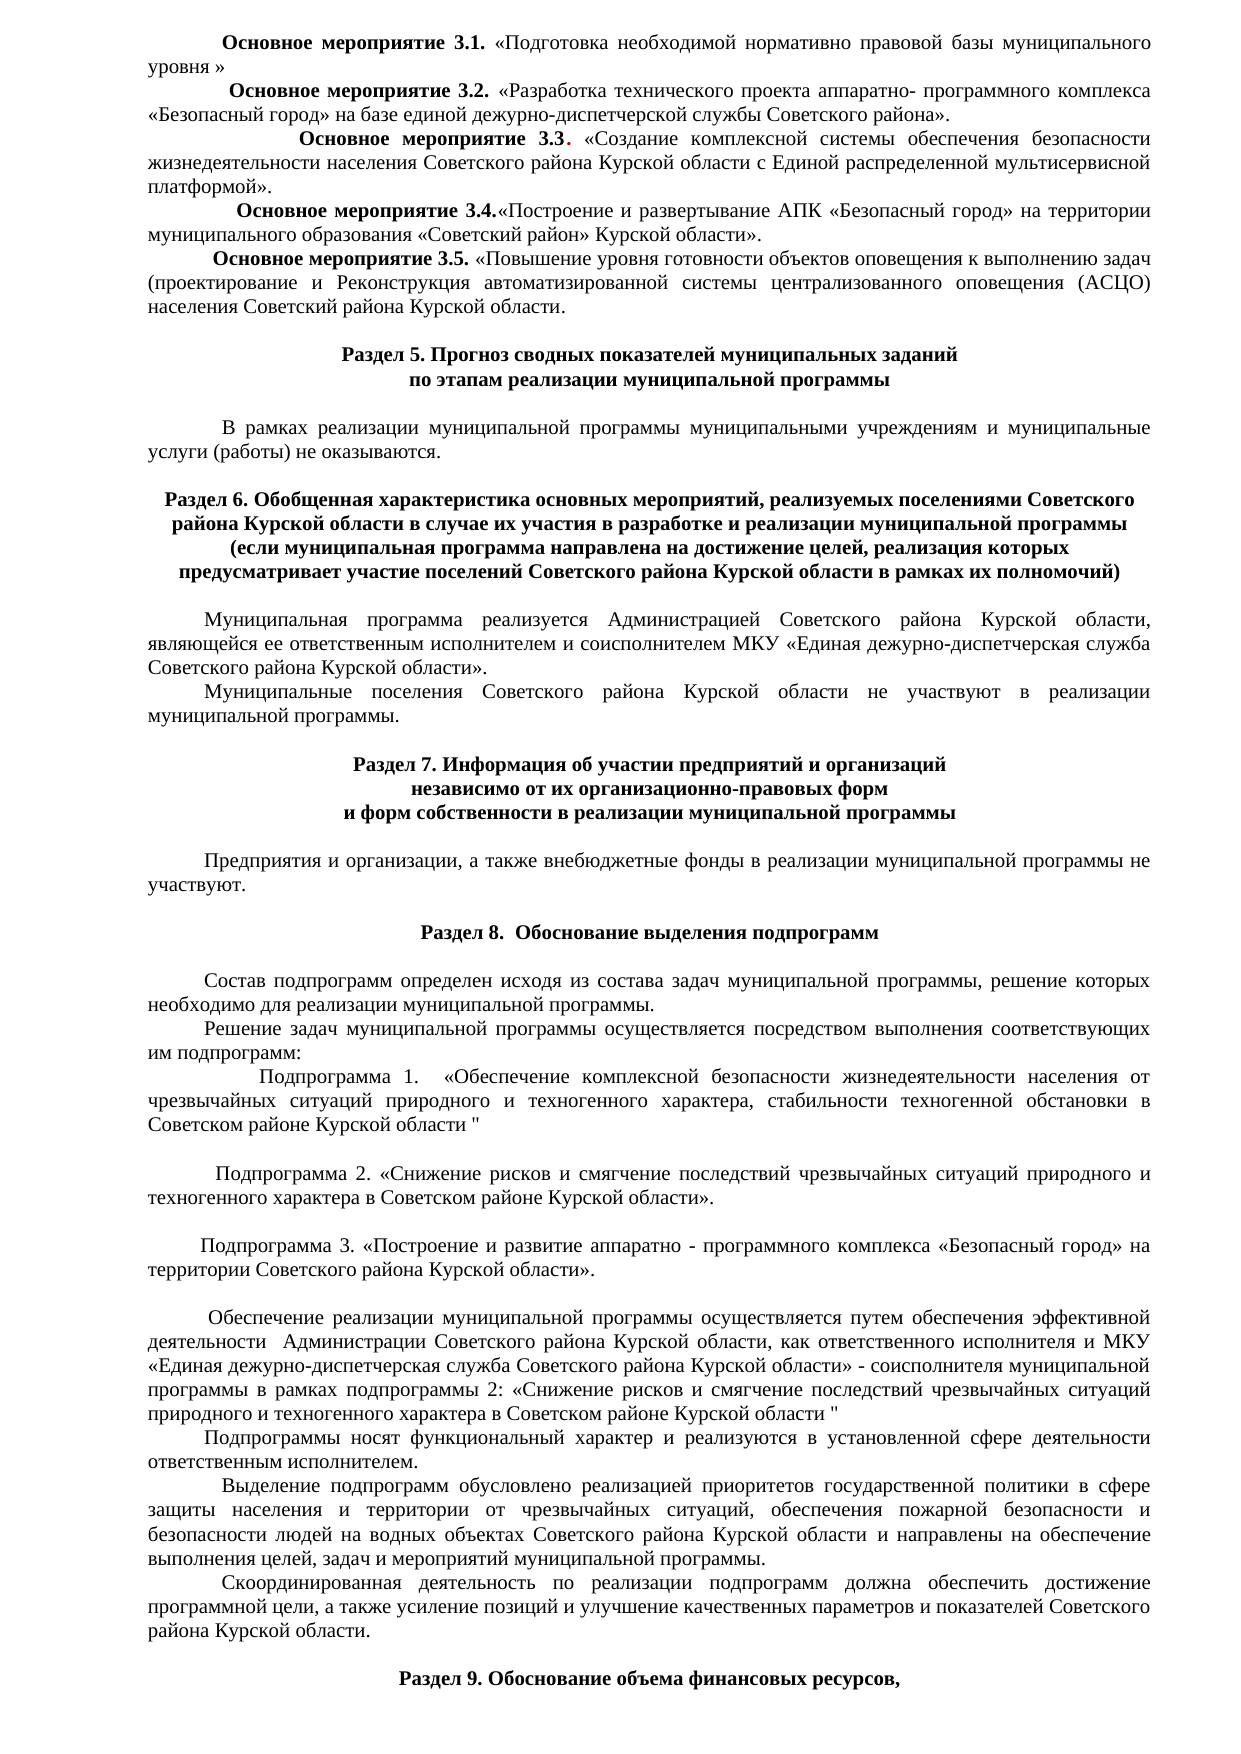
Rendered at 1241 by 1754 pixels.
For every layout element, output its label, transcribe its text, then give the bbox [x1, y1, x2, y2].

text Муниципальные поселения Советского района Курской области не участвуют в реализации муниципальной программы. [148, 679, 1152, 727]
text Основное мероприятие 3.1. «Подготовка необходимой нормативно правовой базы муниципального уровня » [148, 29, 1152, 78]
text независимо от их организационно-правовых форм [148, 776, 1152, 799]
text Раздел 5. Прогноз сводных показателей муниципальных заданий [148, 342, 1152, 366]
text Раздел 6. Обобщенная характеристика основных мероприятий, реализуемых поселениями Советского района Курской области в случае их участия в разработке и реализации муниципальной программы (если муниципальная программа направлена на достижение целей, реализация которых предусматривает участие поселений Советского района Курской области в рамках их полномочий) [148, 487, 1152, 583]
text Решение задач муниципальной программы осуществляется посредством выполнения соответствующих им подпрограмм: [148, 1016, 1152, 1064]
text В рамках реализации муниципальной программы муниципальными учреждениям и муниципальные услуги (работы) не оказываются. [148, 414, 1152, 463]
text Раздел 7. Информация об участии предприятий и организаций [148, 751, 1152, 776]
text Состав подпрограмм определен исходя из состава задач муниципальной программы, решение которых необходимо для реализации муниципальной программы. [148, 968, 1152, 1016]
text Основное мероприятие 3.2. «Разработка технического проекта аппаратно- программного комплекса «Безопасный город» на базе единой дежурно-диспетчерской службы Советского района». [148, 78, 1152, 126]
text Подпрограммы носят функциональный характер и реализуются в установленной сфере деятельности ответственным исполнителем. [148, 1425, 1152, 1473]
text Основное мероприятие 3.5. «Повышение уровня готовности объектов оповещения к выполнению задач (проектирование и Реконструкция автоматизированной системы централизованного оповещения (АСЦО) населения Советский района Курской области. [148, 246, 1152, 318]
text Раздел 8. Обоснование выделения подпрограмм [148, 920, 1152, 944]
text Муниципальная программа реализуется Администрацией Советского района Курской области, являющейся ее ответственным исполнителем и соисполнителем МКУ «Единая дежурно-диспетчерская служба Советского района Курской области». [148, 607, 1152, 679]
text Основное мероприятие 3.4.«Построение и развертывание АПК «Безопасный город» на территории муниципального образования «Советский район» Курской области». [148, 198, 1152, 246]
text Выделение подпрограмм обусловлено реализацией приоритетов государственной политики в сфере защиты населения и территории от чрезвычайных ситуаций, обеспечения пожарной безопасности и безопасности людей на водных объектах Советского района Курской области и направлены на обеспечение выполнения целей, задач и мероприятий муниципальной программы. [148, 1473, 1152, 1569]
text Подпрограмма 3. «Построение и развитие аппаратно - программного комплекса «Безопасный город» на территории Советского района Курской области». [148, 1233, 1152, 1281]
text Подпрограмма 1. «Обеспечение комплексной безопасности жизнедеятельности населения от чрезвычайных ситуаций природного и техногенного характера, стабильности техногенной обстановки в Советском районе Курской области " [148, 1064, 1152, 1136]
text Предприятия и организации, а также внебюджетные фонды в реализации муниципальной программы не участвуют. [148, 848, 1152, 896]
text Основное мероприятие 3.3. «Создание комплексной системы обеспечения безопасности жизнедеятельности населения Советского района Курской области с Единой распределенной мультисервисной платформой». [148, 126, 1152, 198]
text Скоординированная деятельность по реализации подпрограмм должна обеспечить достижение программной цели, а также усиление позиций и улучшение качественных параметров и показателей Советского района Курской области. [148, 1569, 1152, 1642]
text Раздел 9. Обоснование объема финансовых ресурсов, [148, 1666, 1152, 1690]
text Обеспечение реализации муниципальной программы осуществляется путем обеспечения эффективной деятельности Администрации Советского района Курской области, как ответственного исполнителя и МКУ «Единая дежурно-диспетчерская служба Советского района Курской области» - соисполнителя муниципальной программы в рамках подпрограммы 2: «Снижение рисков и смягчение последствий чрезвычайных ситуаций природного и техногенного характера в Советском районе Курской области " [148, 1305, 1152, 1425]
text и форм собственности в реализации муниципальной программы [148, 799, 1152, 824]
text Подпрограмма 2. «Снижение рисков и смягчение последствий чрезвычайных ситуаций природного и техногенного характера в Советском районе Курской области». [148, 1161, 1152, 1209]
text по этапам реализации муниципальной программы [148, 366, 1152, 391]
